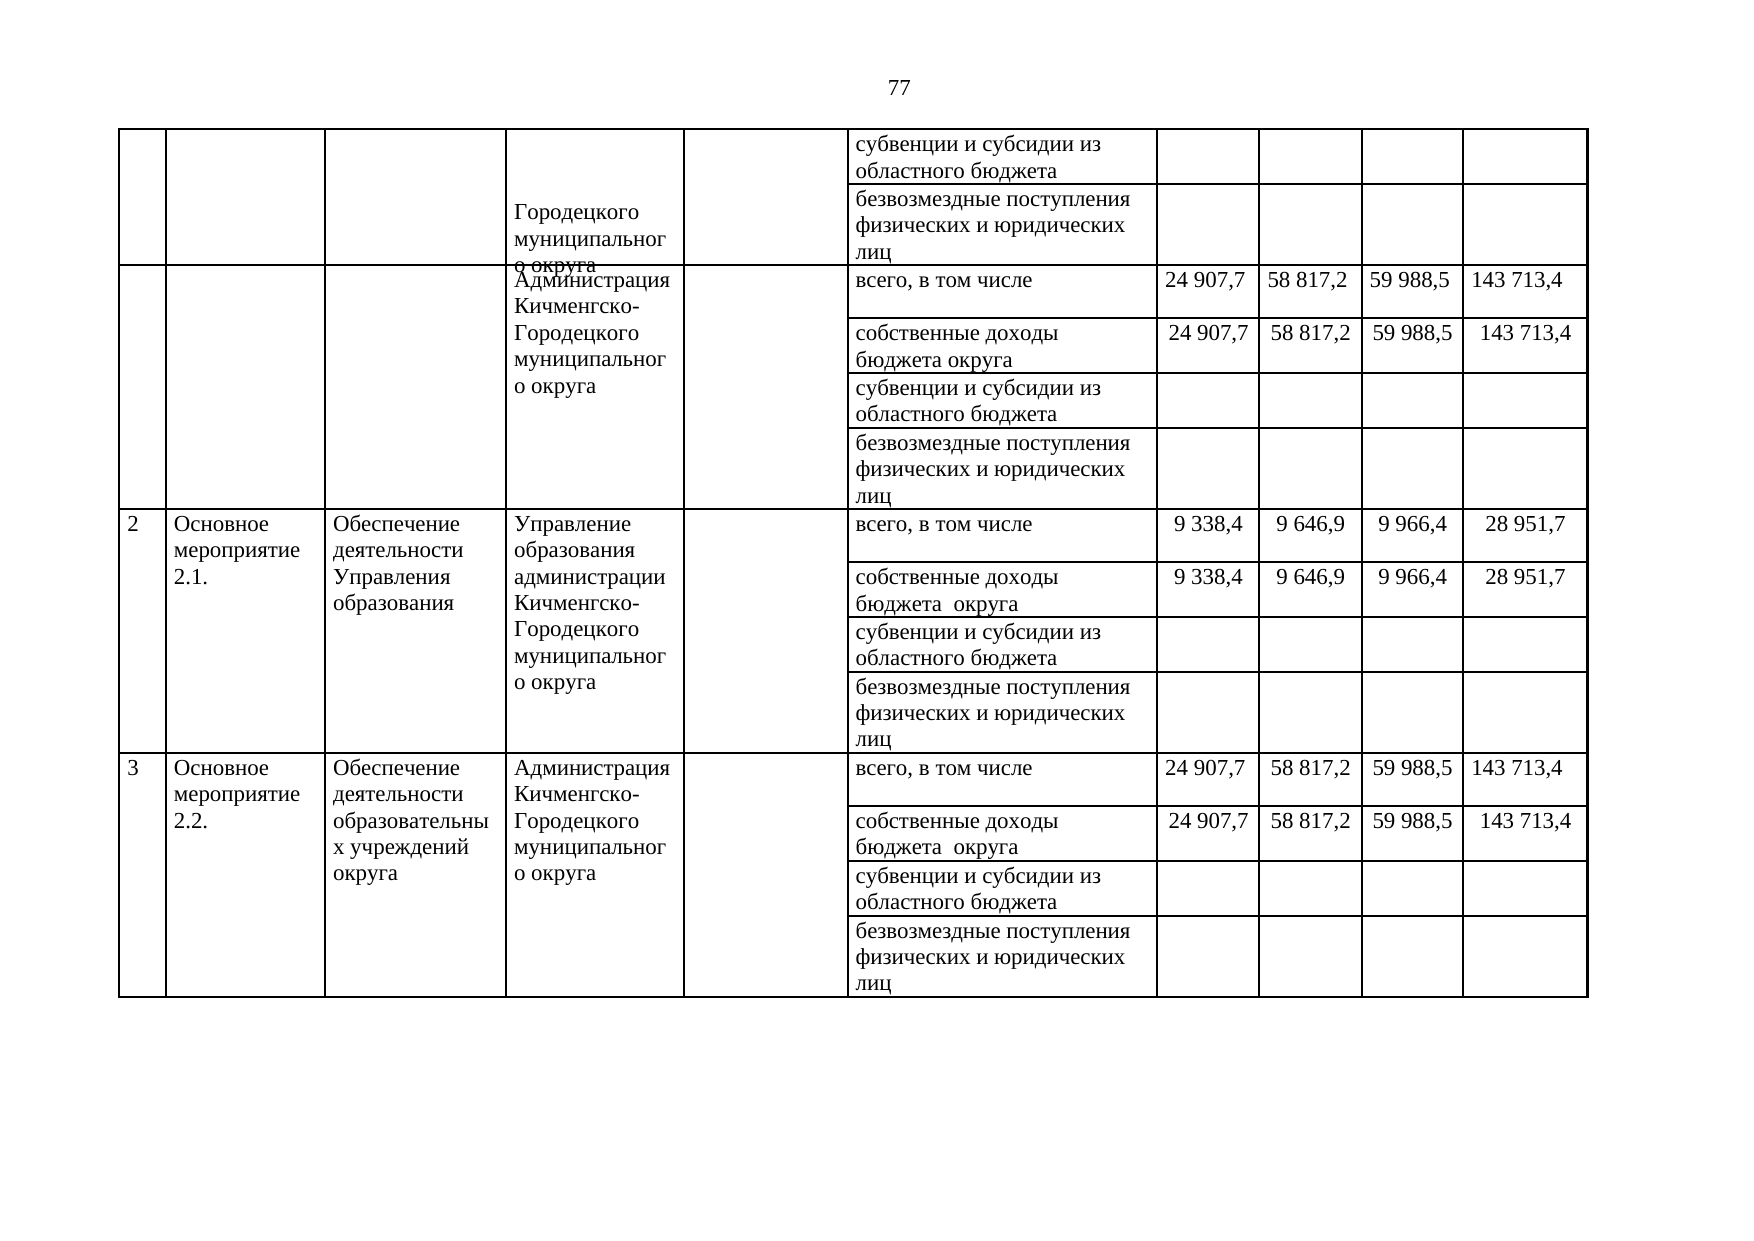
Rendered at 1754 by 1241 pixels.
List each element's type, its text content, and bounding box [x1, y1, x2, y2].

table_cell Обеспечение деятельности образовательных учреждений округа [326, 754, 505, 996]
table_cell Основное мероприятие 2.2. [167, 754, 324, 996]
table_cell [1158, 917, 1258, 996]
table_cell [1363, 429, 1462, 508]
table_cell [1158, 862, 1258, 914]
table_cell безвозмездные поступления физических и юридических лиц [849, 429, 1156, 508]
table_cell 9 338,4 [1158, 563, 1258, 616]
table_cell 143 713,4 [1464, 807, 1586, 860]
table_cell 58 817,2 [1260, 807, 1361, 860]
table_cell собственные доходы бюджета округа [849, 319, 1156, 372]
table_cell 9 646,9 [1260, 563, 1361, 616]
table_cell 24 907,7 [1158, 266, 1258, 317]
table_cell [1464, 673, 1586, 752]
table_cell 59 988,5 [1363, 807, 1462, 860]
table_cell [1363, 862, 1462, 914]
table_cell 28 951,7 [1464, 510, 1586, 561]
table_cell всего, в том числе [849, 510, 1156, 561]
table_cell безвозмездные поступления физических и юридических лиц [849, 917, 1156, 996]
table_cell субвенции и субсидии из областного бюджета [849, 374, 1156, 427]
table_cell 143 713,4 [1464, 266, 1586, 317]
table_cell 9 966,4 [1363, 510, 1462, 561]
table_cell 58 817,2 [1260, 266, 1361, 317]
table_cell 24 907,7 [1158, 319, 1258, 372]
table_cell 24 907,7 [1158, 807, 1258, 860]
table_cell [1260, 130, 1361, 183]
table_cell 3 [120, 754, 165, 996]
table_cell [1363, 185, 1462, 264]
table_cell всего, в том числе [849, 754, 1156, 805]
table_cell 143 713,4 [1464, 319, 1586, 372]
table_cell [1260, 185, 1361, 264]
table_cell собственные доходы бюджета округа [849, 563, 1156, 616]
table_cell [167, 266, 324, 508]
table_cell [1260, 429, 1361, 508]
table_cell [1260, 862, 1361, 914]
table_cell [1464, 862, 1586, 914]
table_cell собственные доходы бюджета округа [849, 807, 1156, 860]
table_cell 59 988,5 [1363, 754, 1462, 805]
table_cell 58 817,2 [1260, 754, 1361, 805]
table_cell 58 817,2 [1260, 319, 1361, 372]
table_cell [1464, 185, 1586, 264]
table_cell [1363, 917, 1462, 996]
table_cell [685, 510, 847, 752]
table_cell субвенции и субсидии из областного бюджета [849, 618, 1156, 671]
table_cell 9 646,9 [1260, 510, 1361, 561]
table_cell [1260, 374, 1361, 427]
table_cell 143 713,4 [1464, 754, 1586, 805]
table_cell [1158, 130, 1258, 183]
table_cell 59 988,5 [1363, 266, 1462, 317]
table_cell [1158, 429, 1258, 508]
table_cell 9 338,4 [1158, 510, 1258, 561]
table_cell [1158, 185, 1258, 264]
table_cell [1464, 374, 1586, 427]
table_cell [1363, 673, 1462, 752]
table_cell [1158, 374, 1258, 427]
table_cell 2 [120, 510, 165, 752]
table_cell 9 966,4 [1363, 563, 1462, 616]
table_cell [685, 754, 847, 996]
table_cell [1464, 917, 1586, 996]
table_cell [1464, 130, 1586, 183]
table_cell [1363, 618, 1462, 671]
table_cell [1260, 618, 1361, 671]
table_cell 24 907,7 [1158, 754, 1258, 805]
table_cell [685, 266, 847, 508]
table_cell [326, 266, 505, 508]
table_cell 59 988,5 [1363, 319, 1462, 372]
table_cell Обеспечение деятельности Управления образования [326, 510, 505, 752]
table_cell Управление образования администрации Кичменгско-Городецкого муниципального округа [507, 510, 683, 752]
table_cell [1363, 130, 1462, 183]
table_cell субвенции и субсидии из областного бюджета [849, 130, 1156, 183]
table_cell безвозмездные поступления физических и юридических лиц [849, 185, 1156, 264]
table_cell [1158, 673, 1258, 752]
table_cell Администрация Кичменгско-Городецкого муниципального округа [507, 754, 683, 996]
table_cell [120, 266, 165, 508]
table_cell 28 951,7 [1464, 563, 1586, 616]
table_cell Администрация Кичменгско-Городецкого муниципального округа [507, 266, 683, 508]
table_cell [1158, 618, 1258, 671]
table_cell субвенции и субсидии из областного бюджета [849, 862, 1156, 914]
table_cell [1363, 374, 1462, 427]
table_cell Основное мероприятие 2.1. [167, 510, 324, 752]
table_cell [1464, 429, 1586, 508]
table_cell всего, в том числе [849, 266, 1156, 317]
table_cell [1260, 917, 1361, 996]
table_cell [1260, 673, 1361, 752]
table_cell [1464, 618, 1586, 671]
table_cell безвозмездные поступления физических и юридических лиц [849, 673, 1156, 752]
